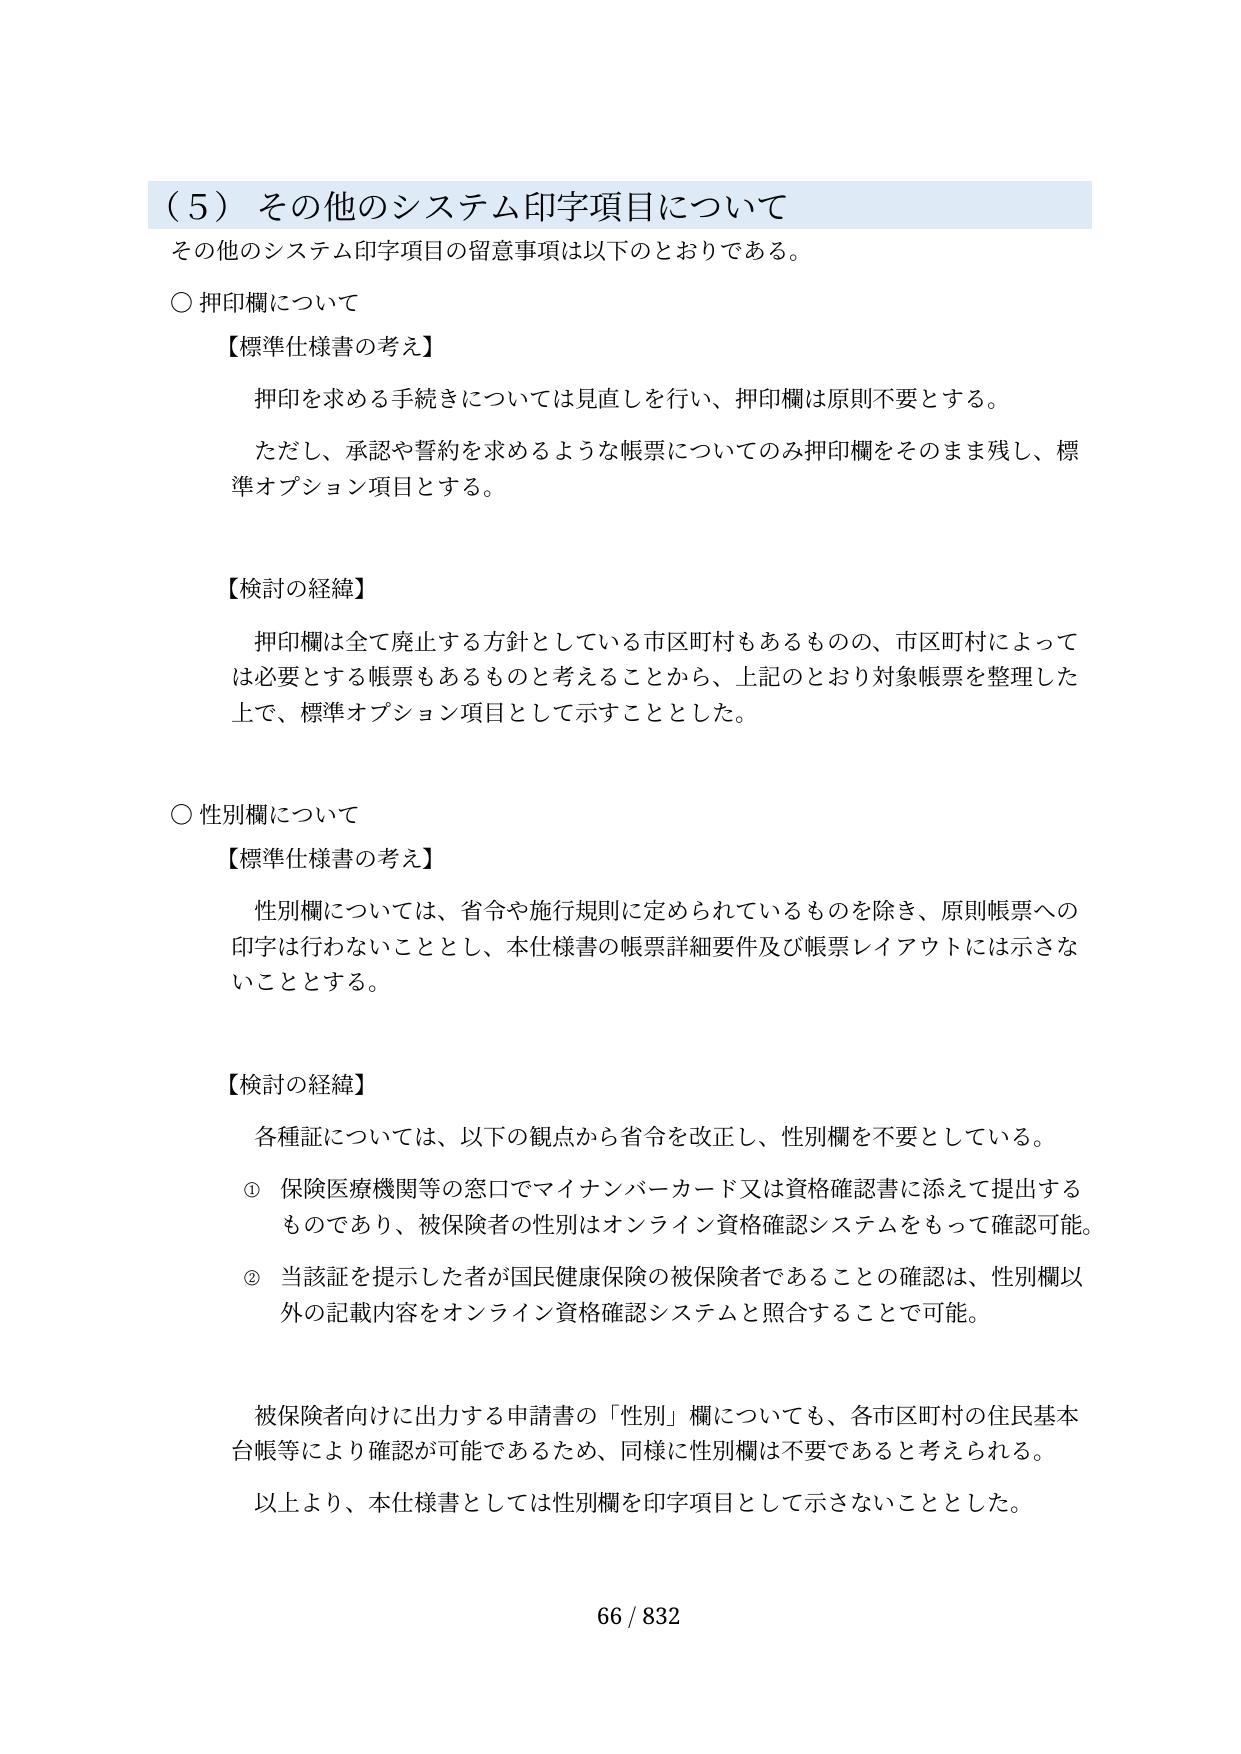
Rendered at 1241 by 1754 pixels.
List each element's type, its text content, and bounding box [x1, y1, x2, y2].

list 保険医療機関等の窓口でマイナンバーカード又は資格確認書に添えて提出するものであり、被保険者の性別はオンライン資格確認システムをもって確認可能。 [243, 1171, 1092, 1240]
text 〇 押印欄について [171, 285, 1092, 318]
list 押印を求める手続きについては見直しを行い、押印欄は原則不要とする。 [231, 381, 1092, 414]
list 以上より、本仕様書としては性別欄を印字項目として示さないこととした。 [231, 1485, 1092, 1518]
list 各種証については、以下の観点から省令を改正し、性別欄を不要としている。 [231, 1119, 1092, 1152]
list 当該証を提示した者が国民健康保険の被保険者であることの確認は、性別欄以外の記載内容をオンライン資格確認システムと照合することで可能。 [243, 1259, 1092, 1328]
text 〇 性別欄について [171, 797, 1092, 830]
text 【検討の経緯】 [193, 1067, 1092, 1100]
subtitle その他のシステム印字項目について [148, 181, 1092, 229]
text その他のシステム印字項目の留意事項は以下のとおりである。 [148, 233, 1092, 266]
list ただし、承認や誓約を求めるような帳票についてのみ押印欄をそのまま残し、標準オプション項目とする。 [231, 433, 1092, 502]
list 性別欄については、省令や施行規則に定められているものを除き、原則帳票への印字は行わないこととし、本仕様書の帳票詳細要件及び帳票レイアウトには示さないこととする。 [231, 893, 1092, 997]
text 【検討の経緯】 [193, 572, 1092, 604]
list 被保険者向けに出力する申請書の「性別」欄についても、各市区町村の住民基本台帳等により確認が可能であるため、同様に性別欄は不要であると考えられる。 [231, 1398, 1092, 1466]
text 【標準仕様書の考え】 [193, 841, 1092, 874]
list 押印欄は全て廃止する方針としている市区町村もあるものの、市区町村によっては必要とする帳票もあるものと考えることから、上記のとおり対象帳票を整理した上で、標準オプション項目として示すこととした。 [231, 624, 1092, 728]
text 【標準仕様書の考え】 [193, 329, 1092, 362]
